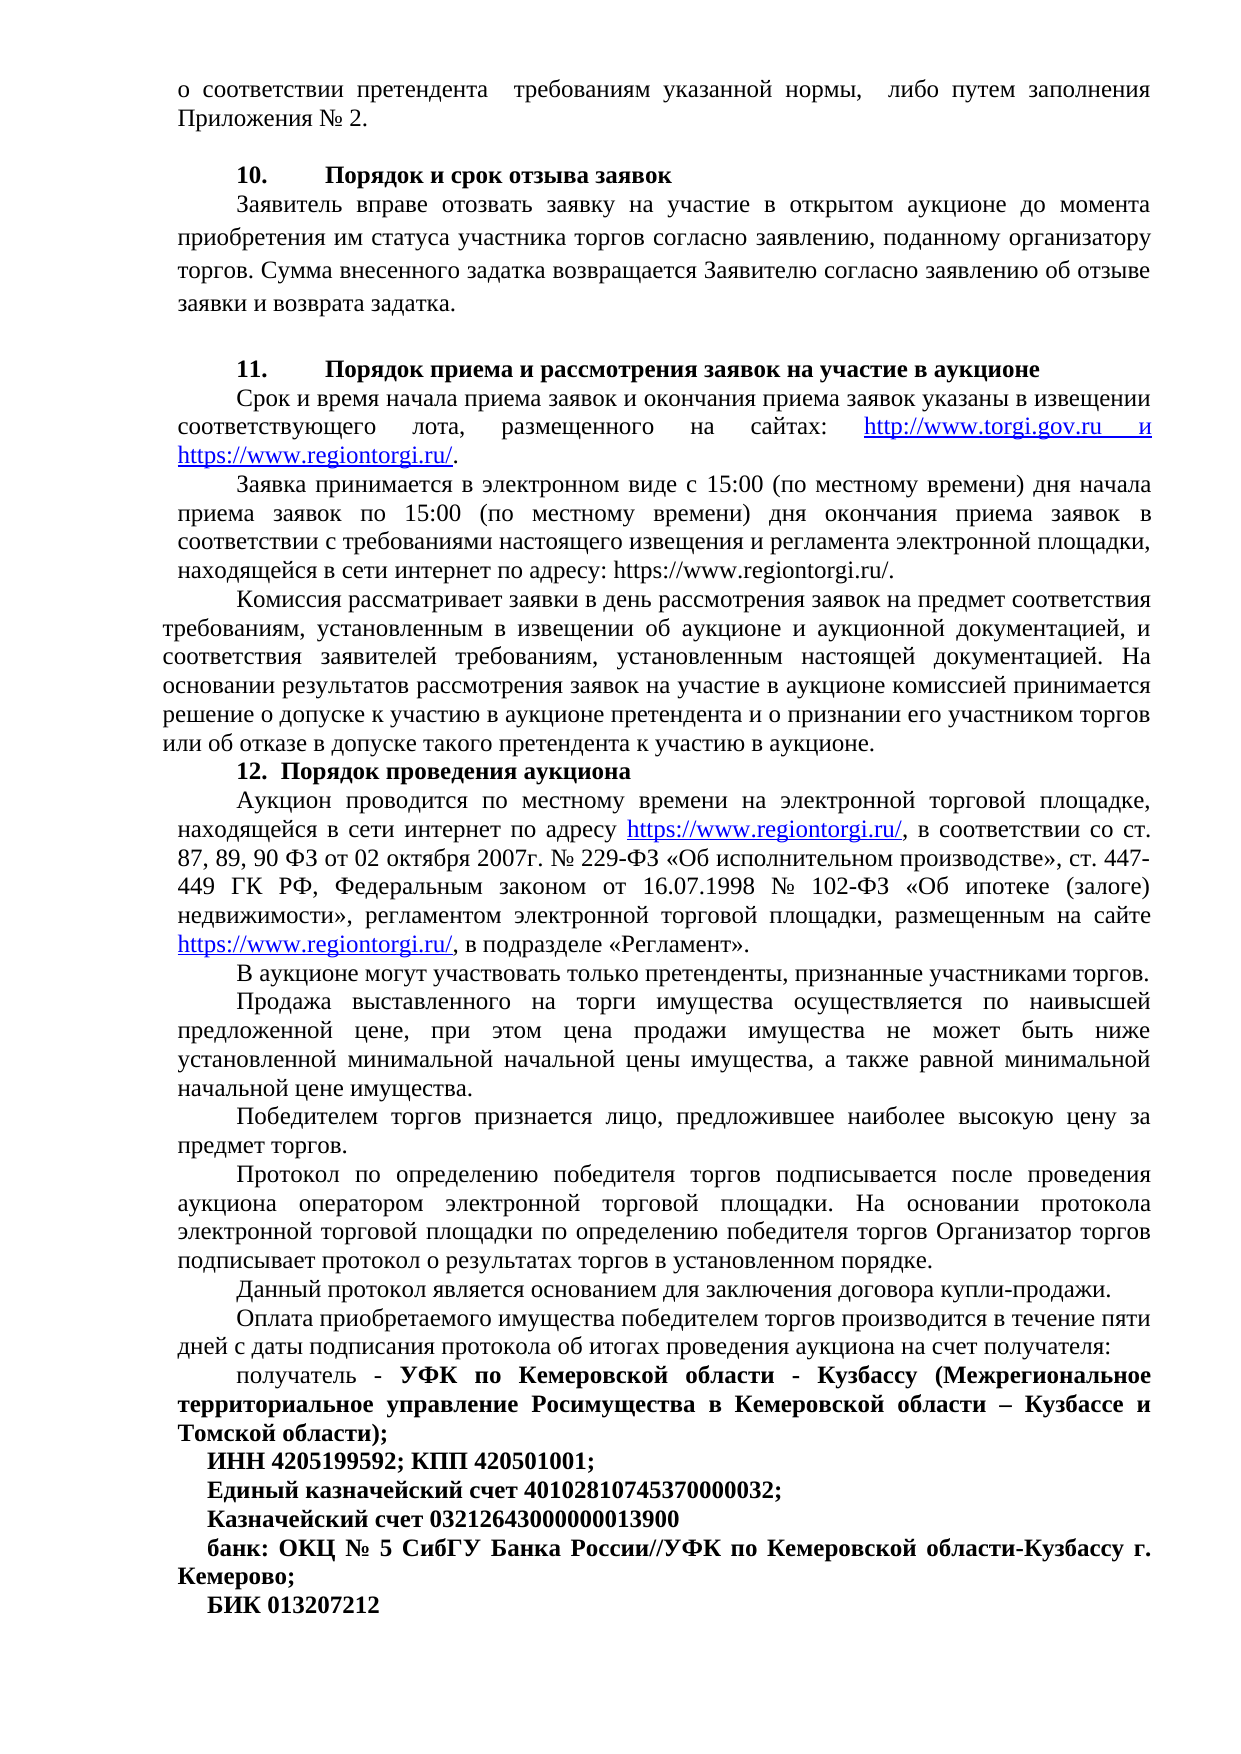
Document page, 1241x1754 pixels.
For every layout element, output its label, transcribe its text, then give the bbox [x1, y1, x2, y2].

list Порядок проведения аукциона [177, 756, 1152, 785]
list Порядок приема и рассмотрения заявок на участие в аукционе [177, 354, 1152, 383]
text Протокол по определению победителя торгов подписывается после проведения аукциона оператором электронной торговой площадки. На основании протокола электронной торговой площадки по определению победителя торгов Организатор торгов подписывает протокол о результатах торгов в установленном порядке. [177, 1159, 1152, 1274]
text Казначейский счет 03212643000000013900 [177, 1504, 1152, 1533]
list В аукционе могут участвовать только претенденты, признанные участниками торгов. [177, 958, 1152, 986]
text Срок и время начала приема заявок и окончания приема заявок указаны в извещении соответствующего лота, размещенного на сайтах: http://www.torgi.gov.ru и https://www.regiontorgi.ru/. [177, 383, 1152, 469]
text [177, 74, 1152, 131]
text банк: ОКЦ № 5 СибГУ Банка России//УФК по Кемеровской области-Кузбассу г. Кемерово; [177, 1533, 1152, 1590]
list Порядок и срок отзыва заявок [177, 160, 1152, 189]
text Заявка принимается в электронном виде с 15:00 (по местному времени) дня начала приема заявок по 15:00 (по местному времени) дня окончания приема заявок в соответствии с требованиями настоящего извещения и регламента электронной площадки, находящейся в сети интернет по адресу: https://www.regiontorgi.ru/. [177, 469, 1152, 584]
text Оплата приобретаемого имущества победителем торгов производится в течение пяти дней с даты подписания протокола об итогах проведения аукциона на счет получателя: [177, 1303, 1152, 1360]
list Аукцион проводится по местному времени на электронной торговой площадке, находящейся в сети интернет по адресу https://www.regiontorgi.ru/, в соответствии со ст. 87, 89, 90 ФЗ от 02 октября 2007г. № 229-ФЗ «Об исполнительном производстве», ст. 447-449 ГК РФ, Федеральным законом от 16.07.1998 № 102-ФЗ «Об ипотеке (залоге) недвижимости», регламентом электронной торговой площадки, размещенным на сайте https://www.regiontorgi.ru/, в подразделе «Регламент». [177, 785, 1152, 958]
text Данный протокол является основанием для заключения договора купли-продажи. [177, 1274, 1152, 1303]
text Единый казначейский счет 40102810745370000032; [177, 1475, 1152, 1504]
text БИК 013207212 [177, 1590, 1152, 1619]
list Заявитель вправе отозвать заявку на участие в открытом аукционе до момента приобретения им статуса участника торгов согласно заявлению, поданному организатору торгов. Сумма внесенного задатка возвращается Заявителю согласно заявлению об отзыве заявки и возврата задатка. [177, 189, 1152, 317]
text ИНН 4205199592; КПП 420501001; [177, 1446, 1152, 1475]
text Победителем торгов признается лицо, предложившее наиболее высокую цену за предмет торгов. [177, 1101, 1152, 1159]
text Продажа выставленного на торги имущества осуществляется по наивысшей предложенной цене, при этом цена продажи имущества не может быть ниже установленной минимальной начальной цены имущества, а также равной минимальной начальной цене имущества. [177, 986, 1152, 1101]
text получатель - УФК по Кемеровской области - Кузбассу (Межрегиональное территориальное управление Росимущества в Кемеровской области – Кузбассе и Томской области); [177, 1360, 1152, 1446]
text Комиссия рассматривает заявки в день рассмотрения заявок на предмет соответствия требованиям, установленным в извещении об аукционе и аукционной документацией, и соответствия заявителей требованиям, установленным настоящей документацией. На основании результатов рассмотрения заявок на участие в аукционе комиссией принимается решение о допуске к участию в аукционе претендента и о признании его участником торгов или об отказе в допуске такого претендента к участию в аукционе. [162, 584, 1152, 756]
